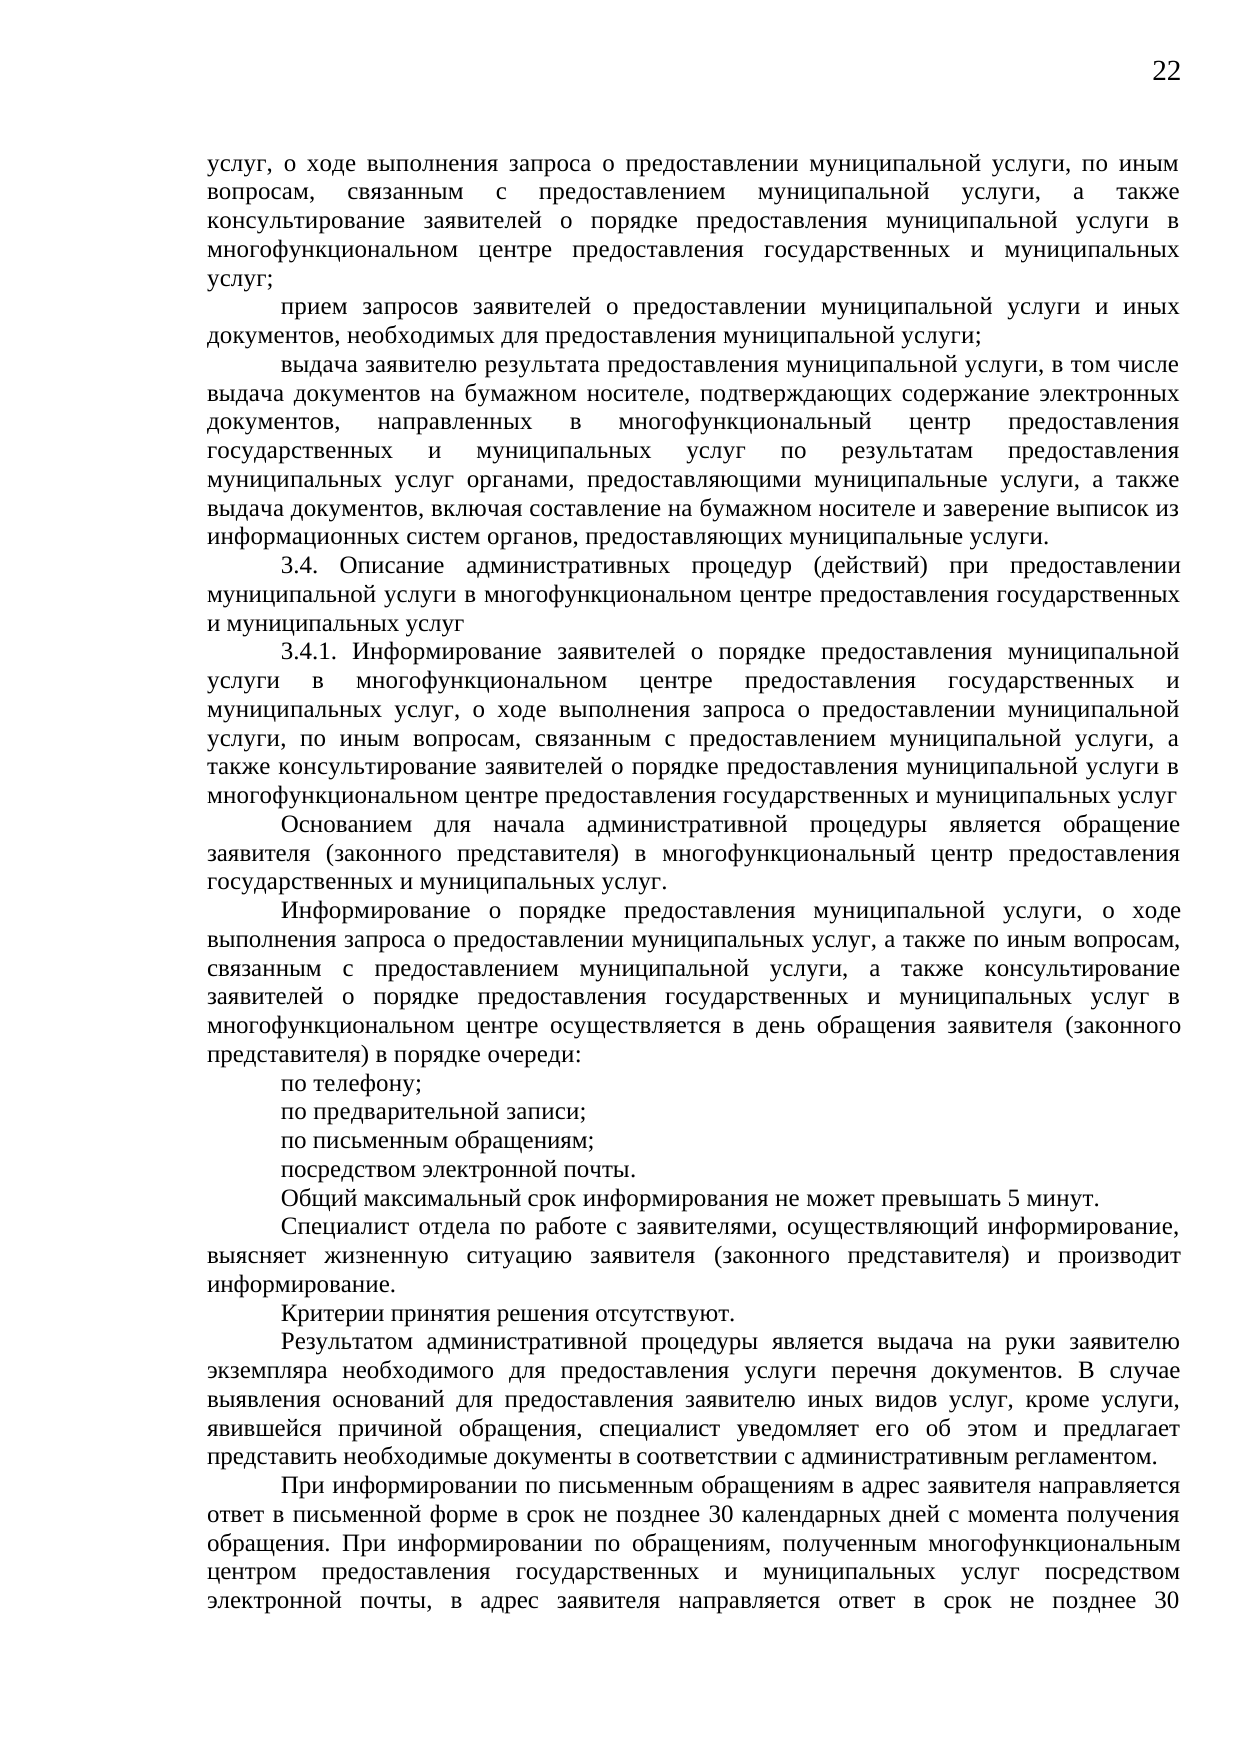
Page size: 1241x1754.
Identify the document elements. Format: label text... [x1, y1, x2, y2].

text Общий максимальный срок информирования не может превышать 5 минут. [207, 1183, 1181, 1211]
text Результатом административной процедуры является выдача на руки заявителю экземпляра необходимого для предоставления услуги перечня документов. В случае выявления оснований для предоставления заявителю иных видов услуг, кроме услуги, явившейся причиной обращения, специалист уведомляет его об этом и предлагает представить необходимые документы в соответствии с административным регламентом. [207, 1326, 1181, 1470]
text Критерии принятия решения отсутствуют. [207, 1298, 1181, 1326]
text по телефону; [207, 1068, 1181, 1096]
text посредством электронной почты. [207, 1154, 1181, 1183]
text прием запросов заявителей о предоставлении муниципальной услуги и иных документов, необходимых для предоставления муниципальной услуги; [207, 291, 1181, 349]
text по письменным обращениям; [207, 1125, 1181, 1154]
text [207, 1470, 1181, 1614]
text Информирование о порядке предоставления муниципальной услуги, о ходе выполнения запроса о предоставлении муниципальных услуг, а также по иным вопросам, связанным с предоставлением муниципальной услуги, а также консультирование заявителей о порядке предоставления государственных и муниципальных услуг в многофункциональном центре осуществляется в день обращения заявителя (законного представителя) в порядке очереди: [207, 895, 1181, 1068]
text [207, 148, 1181, 291]
text по предварительной записи; [207, 1096, 1181, 1125]
text 3.4. Описание административных процедур (действий) при предоставлении муниципальной услуги в многофункциональном центре предоставления государственных и муниципальных услуг [207, 550, 1181, 636]
text Специалист отдела по работе с заявителями, осуществляющий информирование, выясняет жизненную ситуацию заявителя (законного представителя) и производит информирование. [207, 1211, 1181, 1298]
text Основанием для начала административной процедуры является обращение заявителя (законного представителя) в многофункциональный центр предоставления государственных и муниципальных услуг. [207, 809, 1181, 895]
text выдача заявителю результата предоставления муниципальной услуги, в том числе выдача документов на бумажном носителе, подтверждающих содержание электронных документов, направленных в многофункциональный центр предоставления государственных и муниципальных услуг по результатам предоставления муниципальных услуг органами, предоставляющими муниципальные услуги, а также выдача документов, включая составление на бумажном носителе и заверение выписок из информационных систем органов, предоставляющих муниципальные услуги. [207, 349, 1181, 550]
text 3.4.1. Информирование заявителей о порядке предоставления муниципальной услуги в многофункциональном центре предоставления государственных и муниципальных услуг, о ходе выполнения запроса о предоставлении муниципальной услуги, по иным вопросам, связанным с предоставлением муниципальной услуги, а также консультирование заявителей о порядке предоставления муниципальной услуги в многофункциональном центре предоставления государственных и муниципальных услуг [207, 636, 1181, 809]
